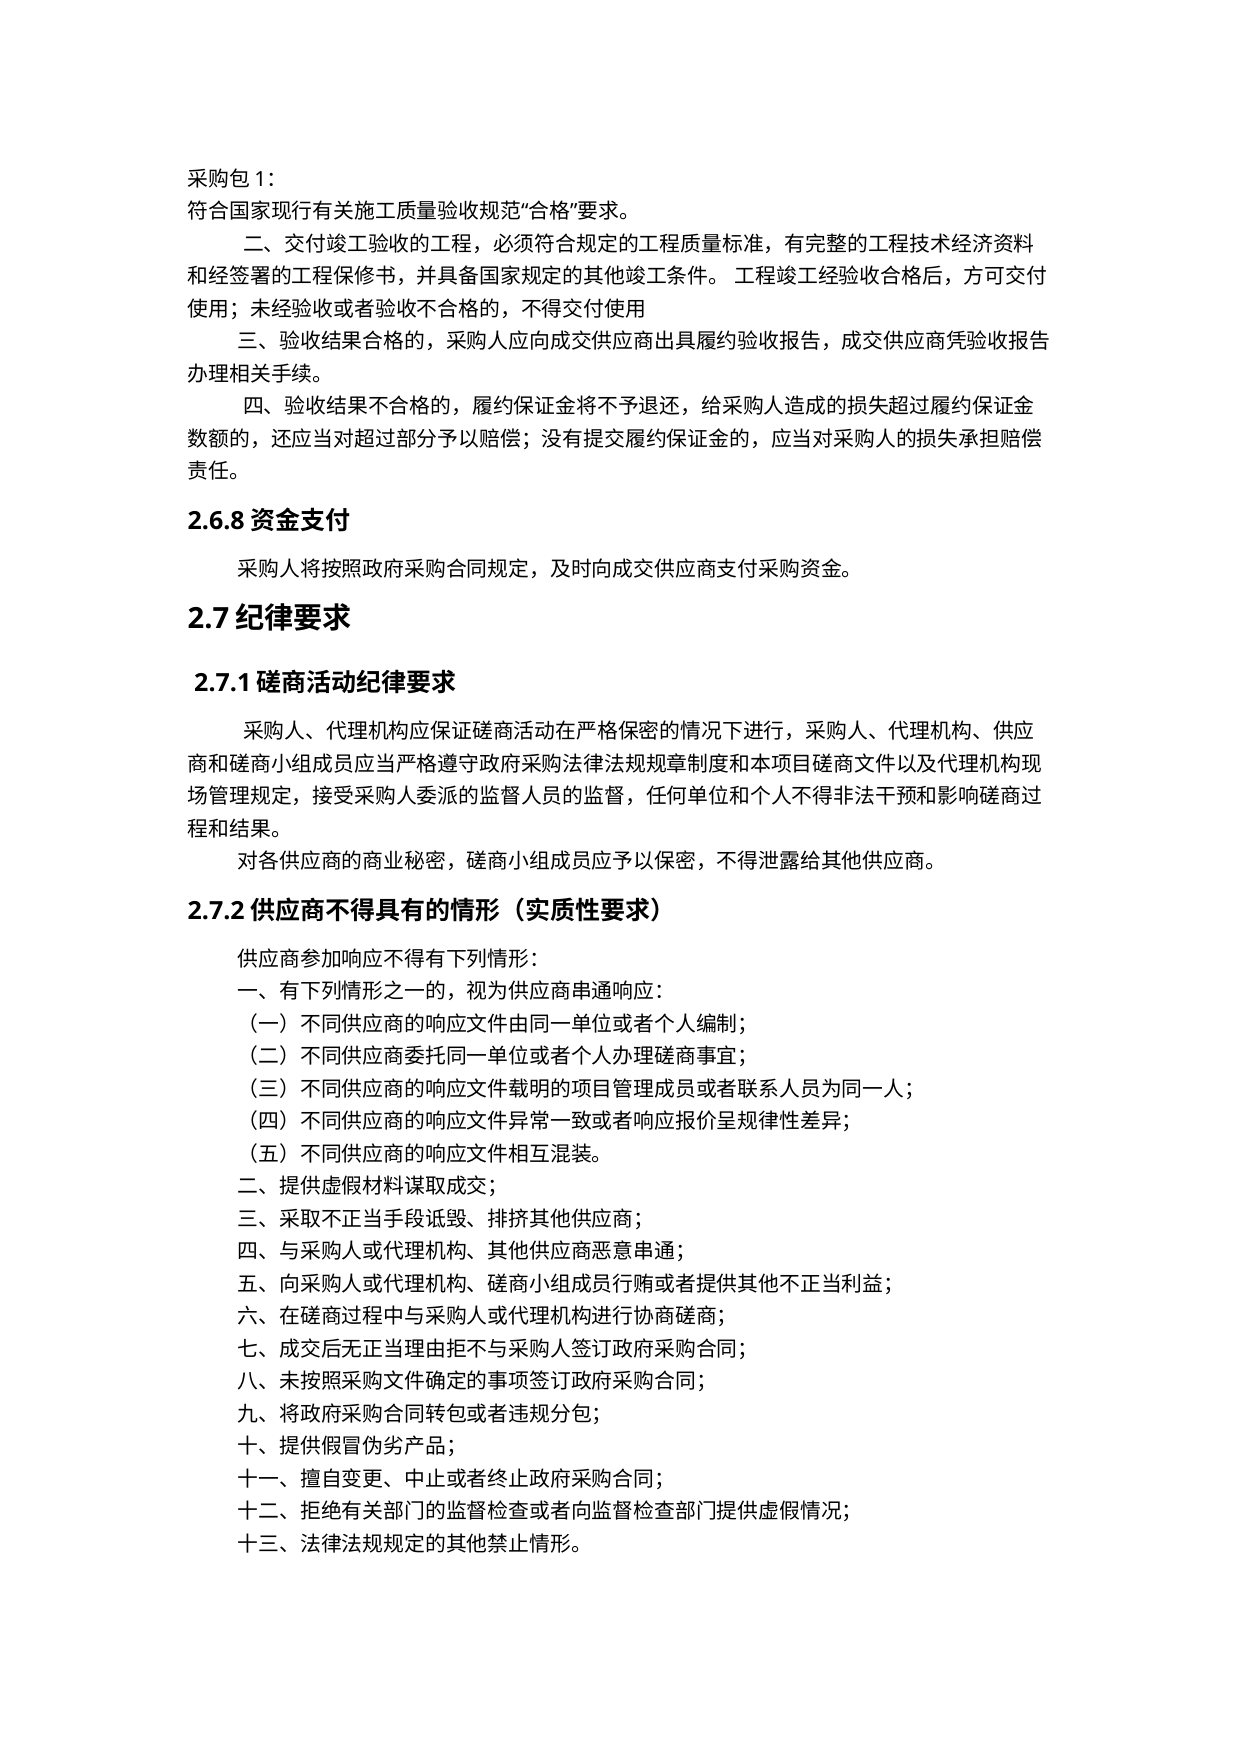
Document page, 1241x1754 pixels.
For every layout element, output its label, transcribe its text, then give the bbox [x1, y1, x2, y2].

text 八、未按照采购文件确定的事项签订政府采购合同； [187, 1364, 1053, 1397]
text 采购包1： [187, 162, 1053, 194]
text （一）不同供应商的响应文件由同一单位或者个人编制； [187, 1007, 1053, 1039]
text 二、交付竣工验收的工程，必须符合规定的工程质量标准，有完整的工程技术经济资料和经签署的工程保修书，并具备国家规定的其他竣工条件。 工程竣工经验收合格后，方可交付使用；未经验收或者验收不合格的，不得交付使用 [187, 227, 1053, 324]
text 2.7.1磋商活动纪律要求 [187, 649, 1053, 714]
text 十一、擅自变更、中止或者终止政府采购合同； [187, 1462, 1053, 1494]
text 2.7.2供应商不得具有的情形（实质性要求） [187, 877, 1053, 942]
text （四）不同供应商的响应文件异常一致或者响应报价呈规律性差异； [187, 1104, 1053, 1137]
text 供应商参加响应不得有下列情形： [187, 942, 1053, 974]
text 三、验收结果合格的，采购人应向成交供应商出具履约验收报告，成交供应商凭验收报告办理相关手续。 [187, 324, 1053, 389]
text 符合国家现行有关施工质量验收规范“合格”要求。 [187, 194, 1053, 227]
text 四、与采购人或代理机构、其他供应商恶意串通； [187, 1234, 1053, 1267]
text 二、提供虚假材料谋取成交； [187, 1169, 1053, 1202]
text 十、提供假冒伪劣产品； [187, 1429, 1053, 1462]
text 十二、拒绝有关部门的监督检查或者向监督检查部门提供虚假情况； [187, 1494, 1053, 1527]
text （三）不同供应商的响应文件载明的项目管理成员或者联系人员为同一人； [187, 1072, 1053, 1104]
text （二）不同供应商委托同一单位或者个人办理磋商事宜； [187, 1039, 1053, 1072]
text 一、有下列情形之一的，视为供应商串通响应： [187, 974, 1053, 1007]
text （五）不同供应商的响应文件相互混装。 [187, 1137, 1053, 1169]
text 三、采取不正当手段诋毁、排挤其他供应商； [187, 1202, 1053, 1234]
text 2.7纪律要求 [187, 584, 1053, 649]
text 九、将政府采购合同转包或者违规分包； [187, 1397, 1053, 1429]
text 四、验收结果不合格的，履约保证金将不予退还，给采购人造成的损失超过履约保证金数额的，还应当对超过部分予以赔偿；没有提交履约保证金的，应当对采购人的损失承担赔偿责任。 [187, 389, 1053, 487]
text 采购人将按照政府采购合同规定，及时向成交供应商支付采购资金。 [187, 552, 1053, 584]
text 十三、法律法规规定的其他禁止情形。 [187, 1527, 1053, 1559]
text 2.6.8资金支付 [187, 487, 1053, 552]
text 六、在磋商过程中与采购人或代理机构进行协商磋商； [187, 1299, 1053, 1332]
text 对各供应商的商业秘密，磋商小组成员应予以保密，不得泄露给其他供应商。 [187, 844, 1053, 877]
text 七、成交后无正当理由拒不与采购人签订政府采购合同； [187, 1332, 1053, 1364]
text 采购人、代理机构应保证磋商活动在严格保密的情况下进行，采购人、代理机构、供应商和磋商小组成员应当严格遵守政府采购法律法规规章制度和本项目磋商文件以及代理机构现场管理规定，接受采购人委派的监督人员的监督，任何单位和个人不得非法干预和影响磋商过程和结果。 [187, 714, 1053, 844]
text 五、向采购人或代理机构、磋商小组成员行贿或者提供其他不正当利益； [187, 1267, 1053, 1299]
